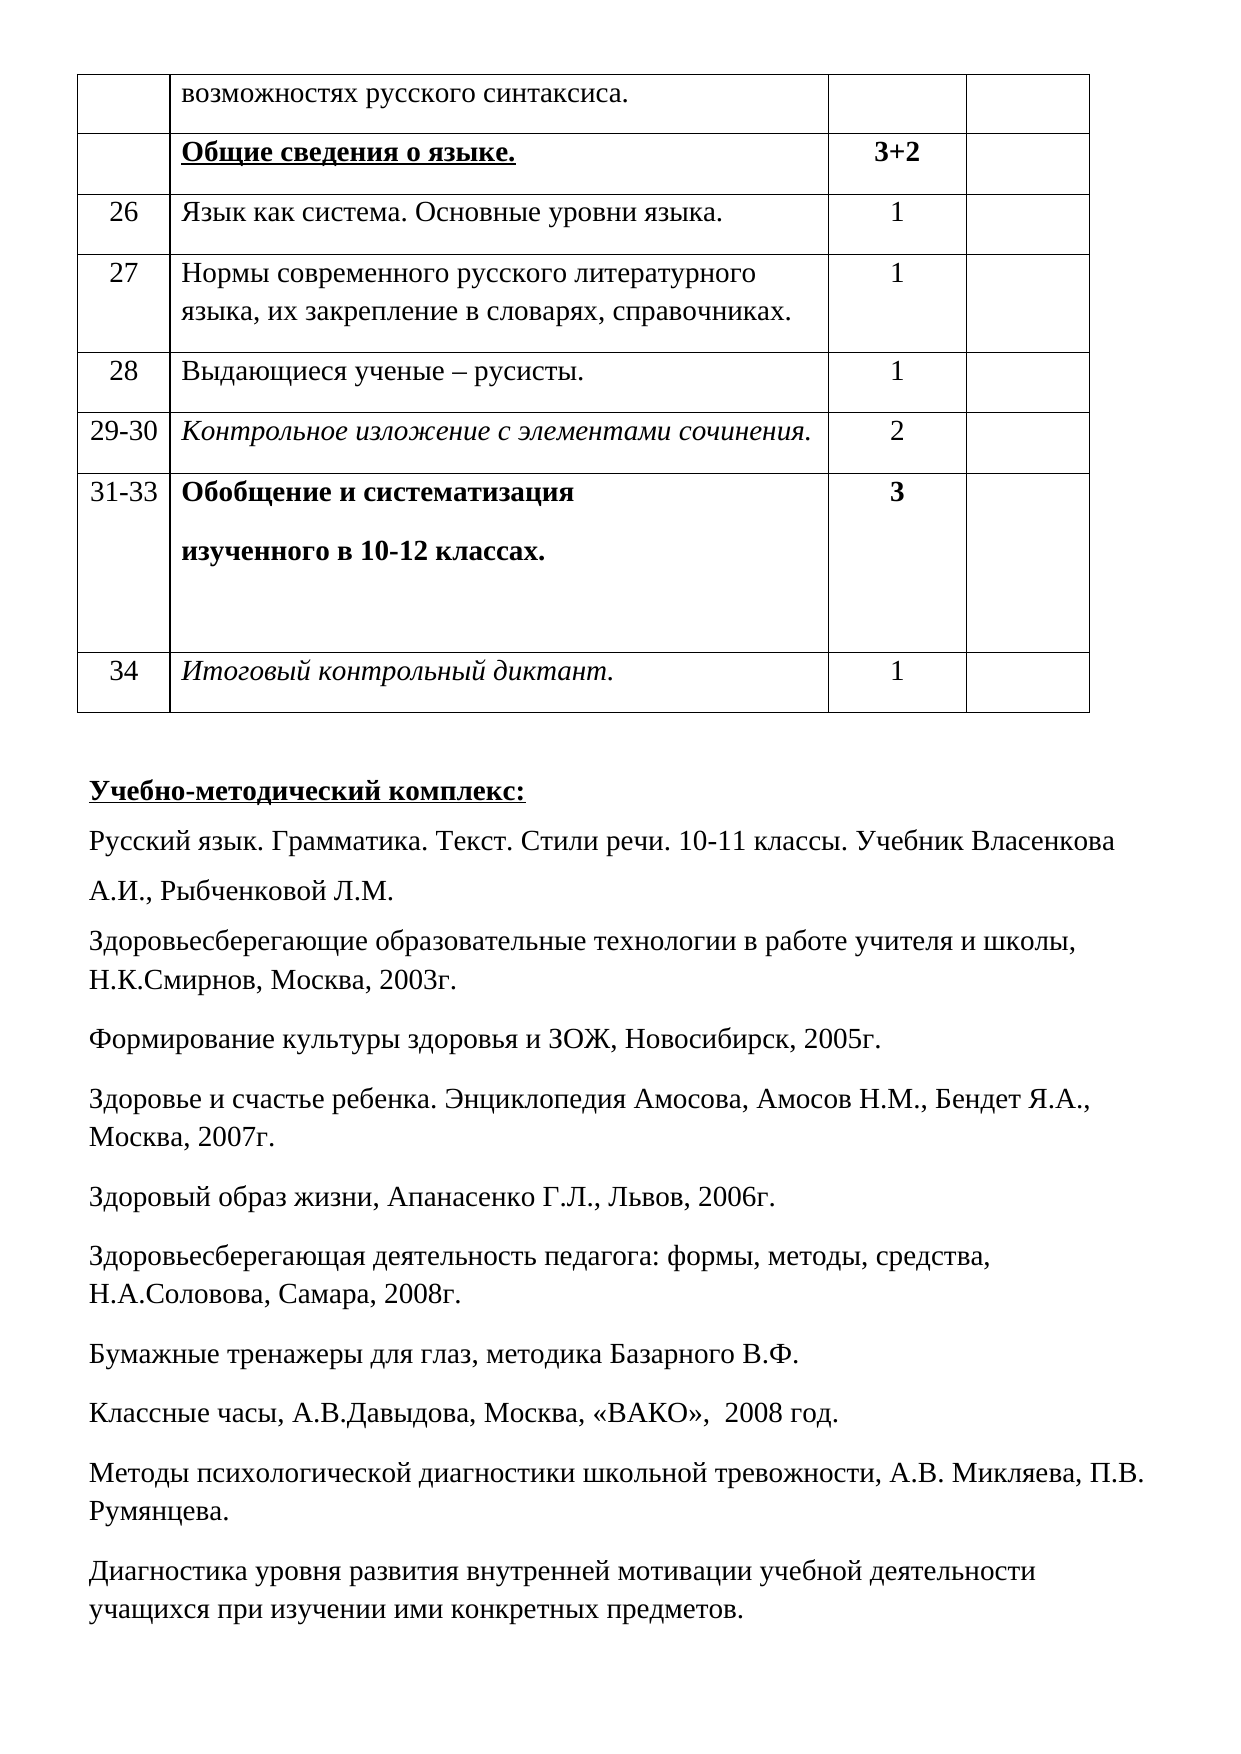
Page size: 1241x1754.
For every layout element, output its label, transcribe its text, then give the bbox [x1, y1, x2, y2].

text Бумажные тренажеры для глаз, методика Базарного В.Ф. [89, 1336, 1152, 1369]
table_cell [967, 353, 1089, 412]
table_cell 2 [829, 413, 966, 473]
text Здоровый образ жизни, Апанасенко Г.Л., Львов, 2006г. [89, 1179, 1152, 1212]
table_cell Общие сведения о языке. [171, 134, 828, 193]
table_cell [967, 75, 1089, 133]
table_cell [967, 413, 1089, 473]
text Русский язык. Грамматика. Текст. Стили речи. 10-11 классы. Учебник Власенкова А.И., Рыбченковой Л.М. [89, 823, 1152, 907]
table_cell 1 [829, 195, 966, 254]
table_cell Обобщение и систематизация изученного в 10-12 классах. [171, 474, 828, 652]
table_cell 28 [78, 353, 169, 412]
text Формирование культуры здоровья и ЗОЖ, Новосибирск, 2005г. [89, 1021, 1152, 1055]
table_cell Контрольное изложение с элементами сочинения. [171, 413, 828, 473]
table_cell [967, 134, 1089, 193]
table_cell [967, 653, 1089, 712]
text Здоровьесберегающие образовательные технологии в работе учителя и школы, Н.К.Смирнов, Москва, 2003г. [89, 923, 1152, 996]
text Учебно-методический комплекс: [89, 773, 1152, 806]
table_cell 1 [829, 653, 966, 712]
table_cell Выдающиеся ученые – русисты. [171, 353, 828, 412]
text Методы психологической диагностики школьной тревожности, А.В. Микляева, П.В. Румянцева. [89, 1455, 1152, 1527]
table_cell 1 [829, 353, 966, 412]
text Диагностика уровня развития внутренней мотивации учебной деятельности учащихся при изучении ими конкретных предметов. [89, 1553, 1152, 1625]
table_cell [967, 195, 1089, 254]
table_cell [967, 255, 1089, 352]
table_cell Язык как система. Основные уровни языка. [171, 195, 828, 254]
text Классные часы, А.В.Давыдова, Москва, «ВАКО», 2008 год. [89, 1395, 1152, 1429]
table_cell Нормы современного русского литературного языка, их закрепление в словарях, справочниках. [171, 255, 828, 352]
table_cell 31-33 [78, 474, 169, 652]
table_cell 34 [78, 653, 169, 712]
table_cell 25 [78, 75, 169, 133]
table_cell [967, 474, 1089, 652]
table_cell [171, 75, 828, 133]
table_cell 1 [829, 75, 966, 133]
table_cell 3 [829, 474, 966, 652]
text Здоровье и счастье ребенка. Энциклопедия Амосова, Амосов Н.М., Бендет Я.А., Москва, 2007г. [89, 1081, 1152, 1153]
table_cell [78, 134, 169, 193]
table_cell 3+2 [829, 134, 966, 193]
table_cell 29-30 [78, 413, 169, 473]
table_cell Итоговый контрольный диктант. [171, 653, 828, 712]
text Здоровьесберегающая деятельность педагога: формы, методы, средства, Н.А.Соловова, Самара, 2008г. [89, 1238, 1152, 1310]
table_cell 1 [829, 255, 966, 352]
table_cell 26 [78, 195, 169, 254]
table_cell 27 [78, 255, 169, 352]
